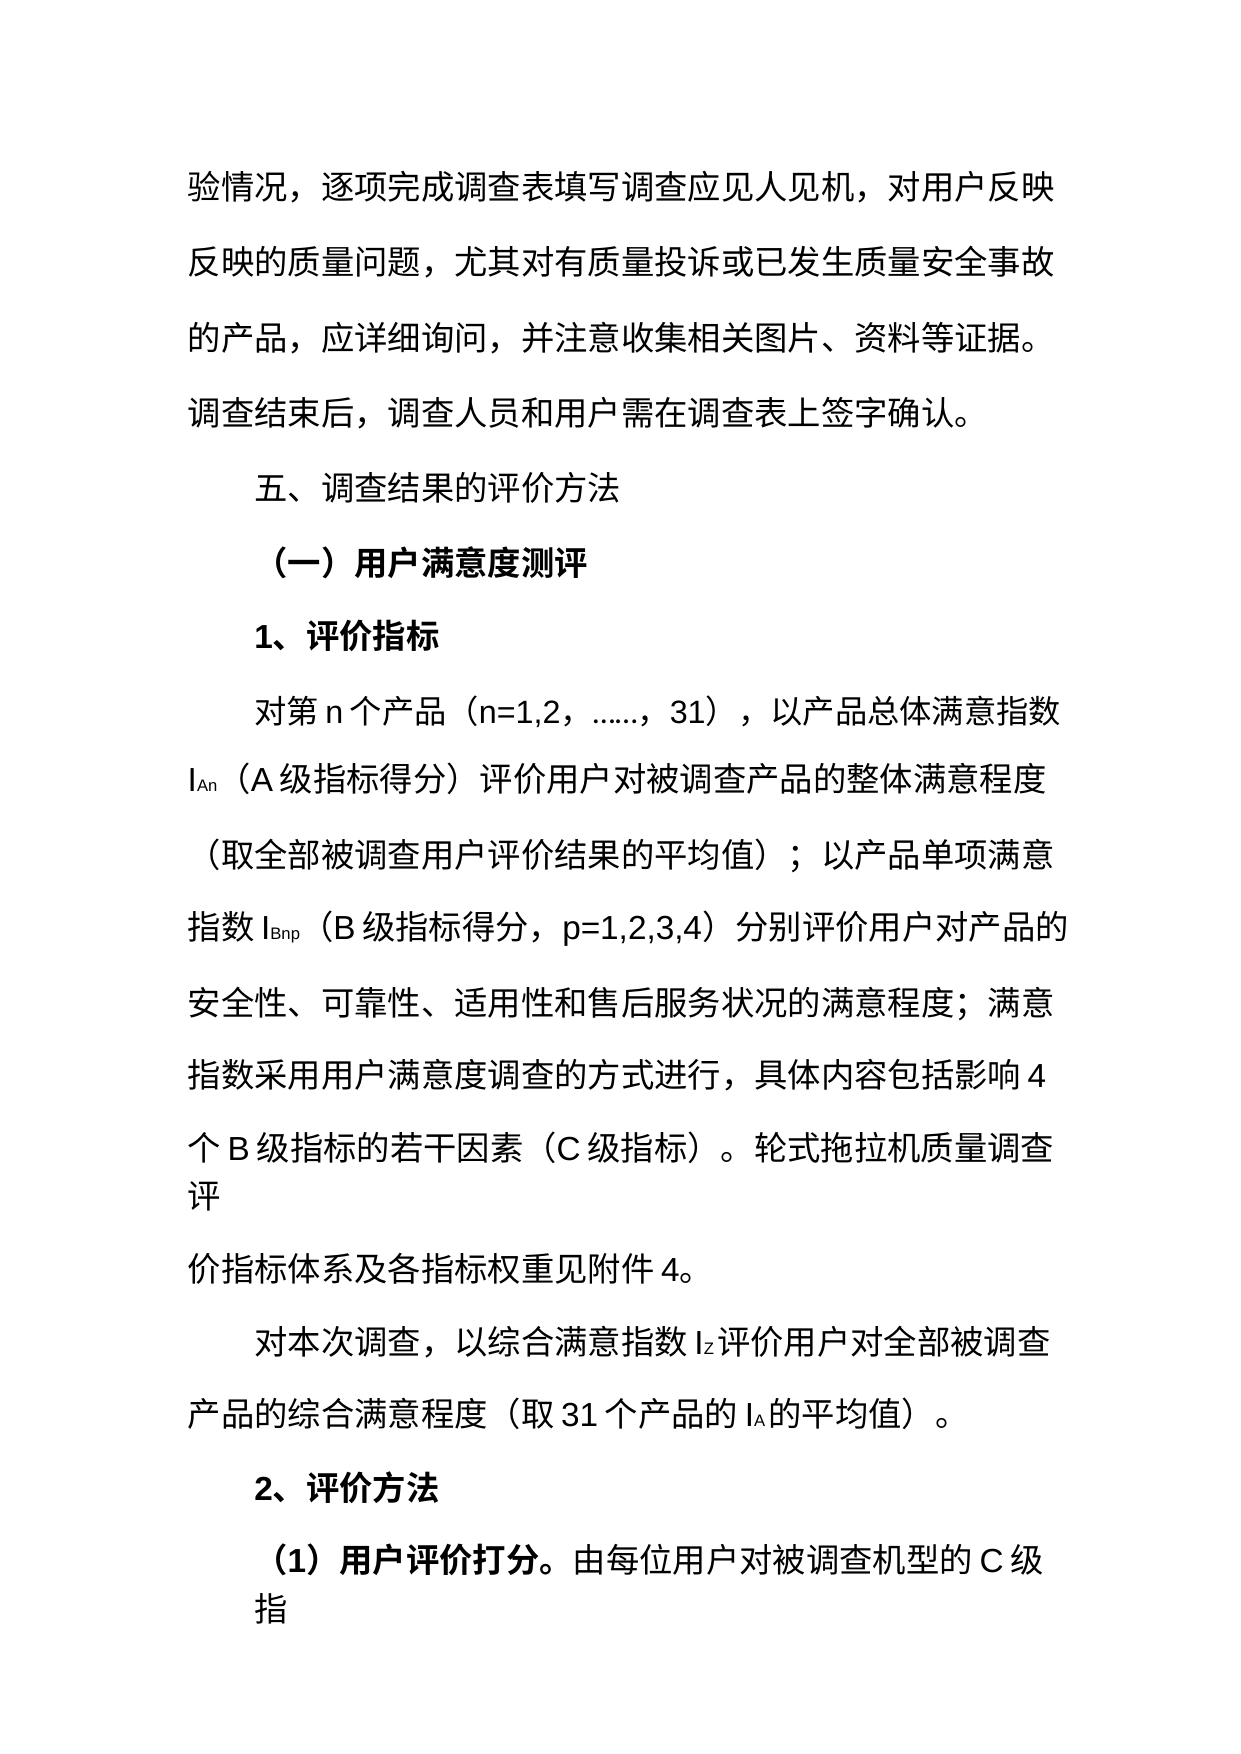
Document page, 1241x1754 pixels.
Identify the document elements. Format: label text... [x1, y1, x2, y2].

text 五、调查结果的评价方法 [254, 462, 1069, 510]
text （1）用户评价打分。由每位用户对被调查机型的C级指 [254, 1534, 1069, 1631]
text 调查结束后，调查人员和用户需在调查表上签字确认。 [187, 386, 1069, 435]
text 对第n个产品（n=1,2，……，31），以产品总体满意指数 [254, 686, 1069, 732]
text 指数采用用户满意度调查的方式进行，具体内容包括影响4 [187, 1049, 1069, 1097]
text 指数IBnp（B级指标得分，p=1,2,3,4）分别评价用户对产品的 [187, 901, 1069, 949]
text 对本次调查，以综合满意指数IZ评价用户对全部被调查 [254, 1316, 1069, 1364]
text IAn（A级指标得分）评价用户对被调查产品的整体满意程度 [187, 753, 1069, 801]
text 产品的综合满意程度（取31个产品的IA的平均值）。 [187, 1389, 1069, 1436]
text 反映的质量问题，尤其对有质量投诉或已发生质量安全事故 [187, 236, 1069, 284]
text 价指标体系及各指标权重见附件4。 [187, 1243, 1069, 1291]
text （取全部被调查用户评价结果的平均值）；以产品单项满意 [187, 828, 1069, 877]
text 的产品，应详细询问，并注意收集相关图片、资料等证据。 [187, 311, 1069, 359]
text 2、评价方法 [254, 1461, 1069, 1509]
text 安全性、可靠性、适用性和售后服务状况的满意程度；满意 [187, 976, 1069, 1024]
text 验情况，逐项完成调查表填写调查应见人见机，对用户反映 [187, 161, 1069, 209]
text 1、评价指标 [254, 610, 1069, 658]
text （一）用户满意度测评 [254, 537, 1069, 585]
text 个B级指标的若干因素（C级指标）。轮式拖拉机质量调查评 [187, 1122, 1069, 1218]
